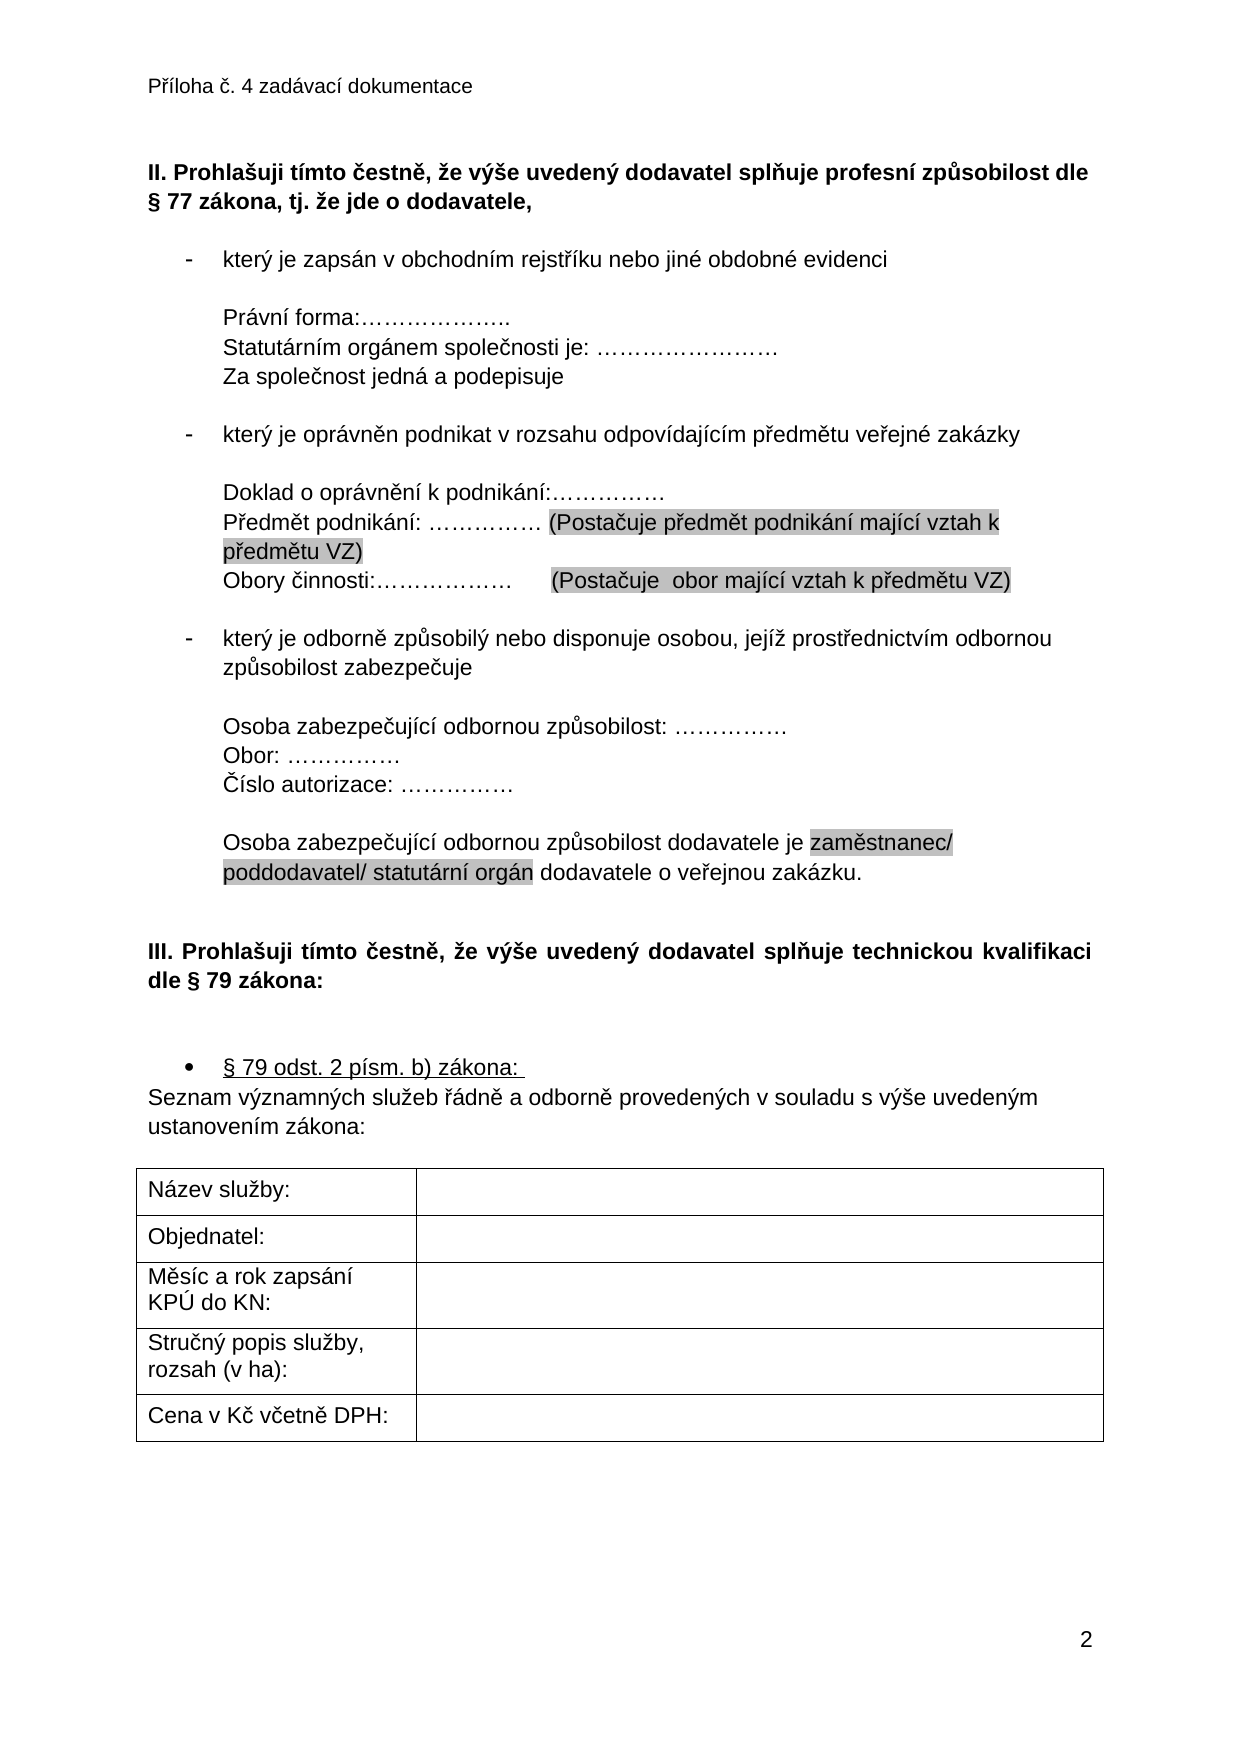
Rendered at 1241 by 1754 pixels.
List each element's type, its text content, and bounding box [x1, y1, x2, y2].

list § 79 odst. 2 písm. b) zákona: [185, 1051, 1093, 1081]
table_cell Stručný popis služby, rozsah (v ha): [137, 1329, 416, 1394]
table_cell Objednatel: [137, 1216, 416, 1262]
text III. Prohlašuji tímto čestně, že výše uvedený dodavatel splňuje technickou kvalifikaci dle § 79 zákona: [148, 935, 1093, 993]
table_cell Měsíc a rok zapsání KPÚ do KN: [137, 1263, 416, 1328]
list Číslo autorizace: …………… [223, 768, 1093, 797]
table_header [417, 1169, 1103, 1215]
list Právní forma:……………….. [223, 301, 1093, 331]
list Za společnost jedná a podepisuje [223, 360, 1093, 389]
list Předmět podnikání: …………… (Postačuje předmět podnikání mající vztah k předmětu VZ) [223, 506, 1093, 564]
list Osoba zabezpečující odbornou způsobilost dodavatele je zaměstnanec/ poddodavatel/ statutární orgán dodavatele o veřejnou zakázku. [223, 826, 1093, 885]
list který je odborně způsobilý nebo disponuje osobou, jejíž prostřednictvím odbornou způsobilost zabezpečuje [185, 622, 1093, 681]
list Obory činnosti:……………… (Postačuje obor mající vztah k předmětu VZ) [223, 564, 1093, 593]
table_cell [417, 1395, 1103, 1441]
list který je oprávněn podnikat v rozsahu odpovídajícím předmětu veřejné zakázky [185, 418, 1093, 447]
table_cell [417, 1329, 1103, 1394]
table_header Název služby: [137, 1169, 416, 1215]
list Doklad o oprávnění k podnikání:…………… [223, 476, 1093, 506]
text Seznam významných služeb řádně a odborně provedených v souladu s výše uvedeným ustanovením zákona: [148, 1081, 1093, 1139]
table_cell Cena v Kč včetně DPH: [137, 1395, 416, 1441]
list který je zapsán v obchodním rejstříku nebo jiné obdobné evidenci [185, 243, 1093, 272]
table_cell [417, 1216, 1103, 1262]
text II. Prohlašuji tímto čestně, že výše uvedený dodavatel splňuje profesní způsobilost dle § 77 zákona, tj. že jde o dodavatele, [148, 156, 1093, 214]
table_cell [417, 1263, 1103, 1328]
list Obor: …………… [223, 739, 1093, 768]
list Statutárním orgánem společnosti je: …………………… [223, 331, 1093, 360]
list Osoba zabezpečující odbornou způsobilost: …………… [223, 710, 1093, 739]
